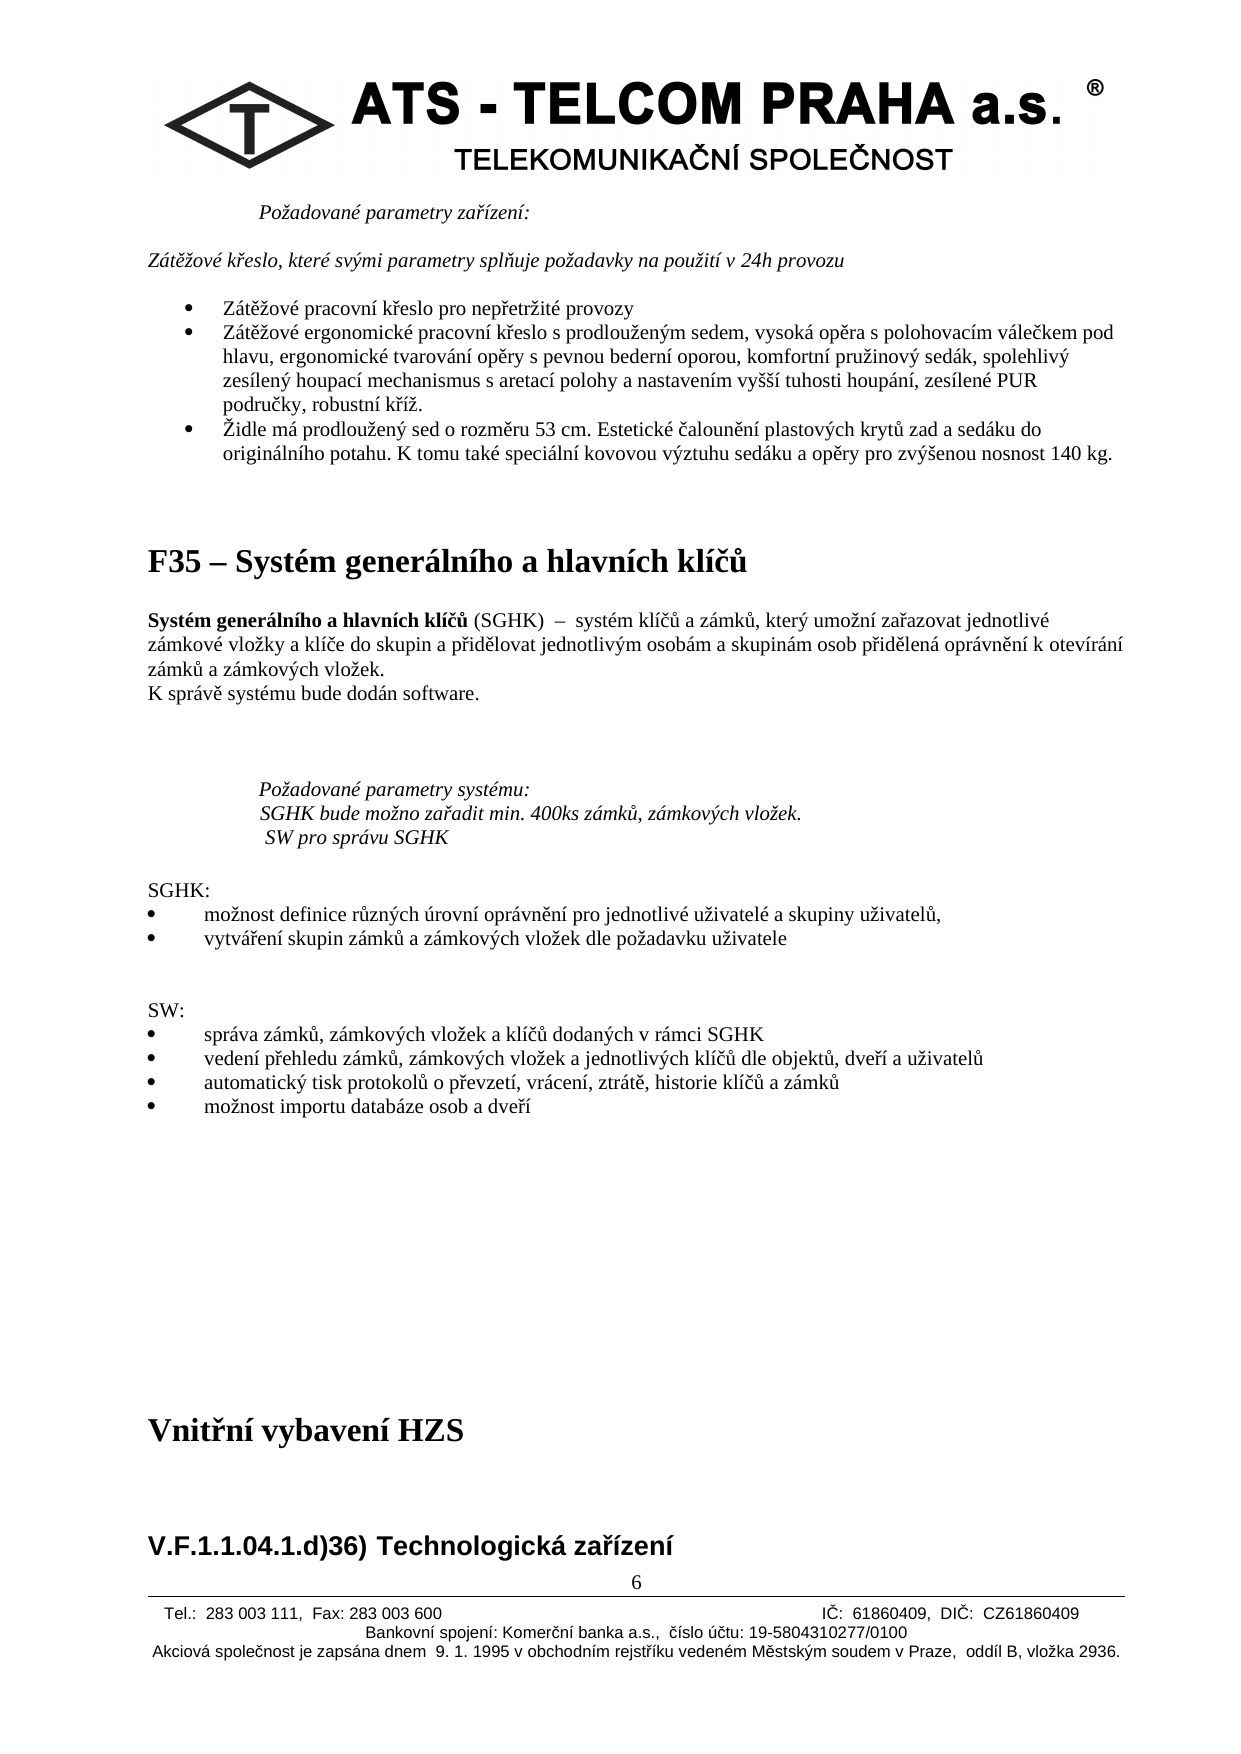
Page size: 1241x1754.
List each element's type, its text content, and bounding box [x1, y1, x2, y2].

text Zátěžové křeslo, které svými parametry splňuje požadavky na použití v 24h provozu [148, 248, 1125, 272]
text Požadované parametry systému: [185, 777, 1125, 801]
picture [147, 73, 1112, 181]
list vedení přehledu zámků, zámkových vložek a jednotlivých klíčů dle objektů, dveří a uživatelů [148, 1046, 1125, 1070]
list správa zámků, zámkových vložek a klíčů dodaných v rámci SGHK [148, 1022, 1125, 1046]
list možnost importu databáze osob a dveří [148, 1094, 1125, 1118]
list vytváření skupin zámků a zámkových vložek dle požadavku uživatele [148, 926, 1125, 950]
list Židle má prodloužený sed o rozměru . Estetické čalounění plastových krytů zad a sedáku do originálního potahu. K tomu také speciální kovovou výztuhu sedáku a opěry pro zvýšenou nosnost . [185, 416, 1125, 464]
text K správě systému bude dodán software. [148, 681, 1125, 704]
subtitle V.F.1.1.04.1.d)36) Technologická zařízení [148, 1530, 1125, 1561]
text Systém generálního a hlavních klíčů (SGHK) – systém klíčů a zámků, který umožní zařazovat jednotlivé zámkové vložky a klíče do skupin a přidělovat jednotlivým osobám a skupinám osob přidělená oprávnění k otevírání zámků a zámkových vložek. [148, 608, 1125, 681]
text Požadované parametry zařízení: [185, 200, 1125, 224]
list možnost definice různých úrovní oprávnění pro jednotlivé uživatelé a skupiny uživatelů, [148, 902, 1125, 926]
text SW pro správu SGHK [260, 825, 1125, 849]
list automatický tisk protokolů o převzetí, vrácení, ztrátě, historie klíčů a zámků [148, 1070, 1125, 1094]
text F35 – Systém generálního a hlavních klíčů [148, 541, 1125, 579]
list Zátěžové pracovní křeslo pro nepřetržité provozy [185, 296, 1125, 320]
text SGHK: [148, 878, 1125, 902]
text SW: [148, 998, 1125, 1022]
subtitle Vnitřní vybavení HZS [148, 1410, 1125, 1449]
list Zátěžové ergonomické pracovní křeslo s prodlouženým sedem, vysoká opěra s polohovacím válečkem pod hlavu, ergonomické tvarování opěry s pevnou bederní oporou, komfortní pružinový sedák, spolehlivý zesílený houpací mechanismus s aretací polohy a nastavením vyšší tuhosti houpání, zesílené PUR područky, robustní kříž. [185, 320, 1125, 416]
text SGHK bude možno zařadit min. 400ks zámků, zámkových vložek. [260, 801, 1125, 825]
